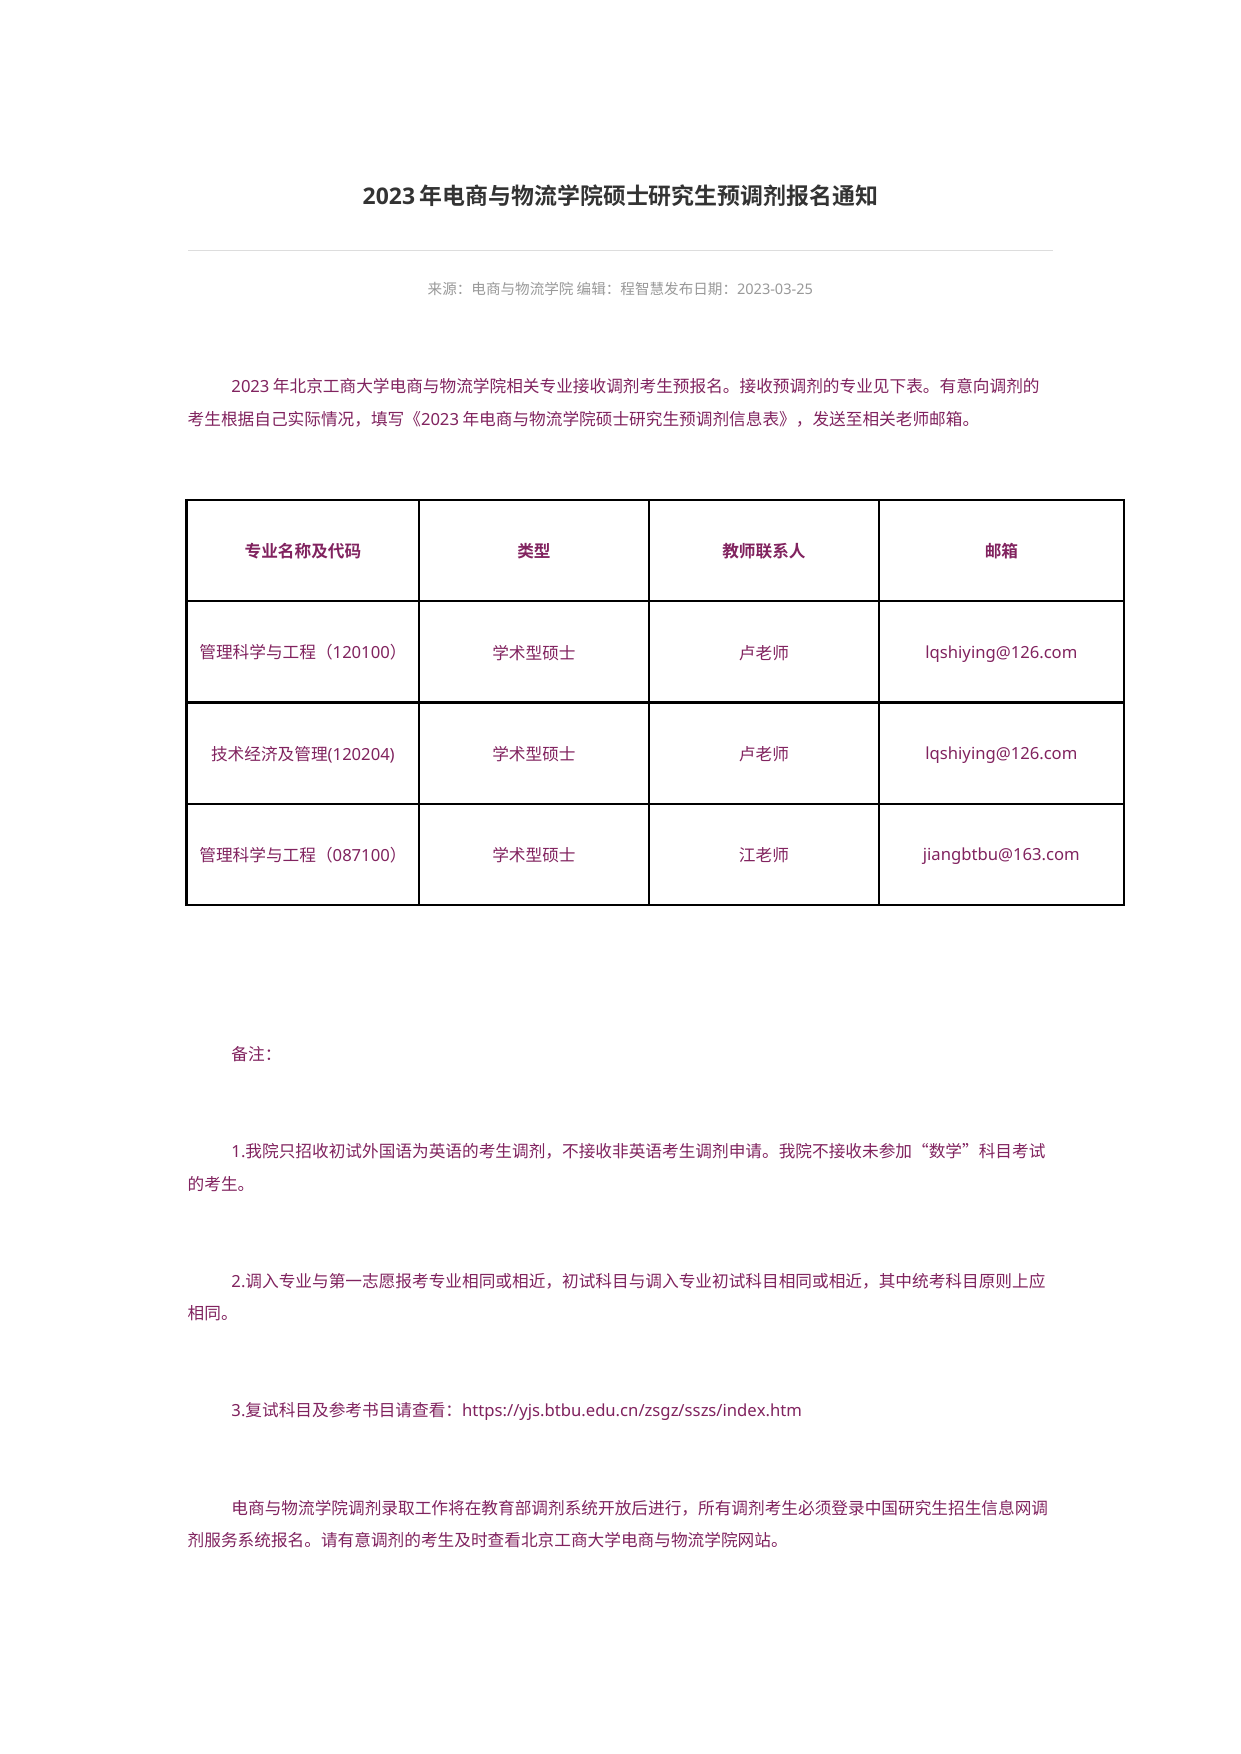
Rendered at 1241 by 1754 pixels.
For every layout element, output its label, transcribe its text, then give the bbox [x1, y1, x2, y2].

text 电商与物流学院调剂录取工作将在教育部调剂系统开放后进行，所有调剂考生必须登录中国研究生招生信息网调剂服务系统报名。请有意调剂的考生及时查看北京工商大学电商与物流学院网站。 [187, 1491, 1053, 1556]
table_cell 学术型硕士 [420, 704, 648, 803]
table_cell 学术型硕士 [420, 602, 648, 701]
table_cell 卢老师 [650, 704, 878, 803]
text 1.我院只招收初试外国语为英语的考生调剂，不接收非英语考生调剂申请。我院不接收未参加“数学”科目考试的考生。 [187, 1134, 1053, 1199]
table_cell 卢老师 [650, 602, 878, 701]
table_cell 学术型硕士 [420, 805, 648, 904]
table_cell 江老师 [650, 805, 878, 904]
text 备注： [187, 1037, 1053, 1069]
table_cell lqshiying@126.com [880, 602, 1123, 701]
table_cell lqshiying@126.com [880, 704, 1123, 803]
table_cell 管理科学与工程（087100） [188, 805, 418, 904]
table_header 教师联系人 [650, 501, 878, 600]
table_header 邮箱 [880, 501, 1123, 600]
text 3.复试科目及参考书目请查看：https://yjs.btbu.edu.cn/zsgz/sszs/index.htm [187, 1393, 1053, 1426]
text 2023年北京工商大学电商与物流学院相关专业接收调剂考生预报名。接收预调剂的专业见下表。有意向调剂的考生根据自己实际情况，填写《2023年电商与物流学院硕士研究生预调剂信息表》，发送至相关老师邮箱。 [187, 369, 1053, 434]
text 2023年电商与物流学院硕士研究生预调剂报名通知 [187, 162, 1053, 251]
table_header 专业名称及代码 [188, 501, 418, 600]
text 来源：电商与物流学院 编辑：程智慧发布日期：2023-03-25 [187, 272, 1053, 304]
table_cell 管理科学与工程（120100） [188, 602, 418, 701]
table_cell 技术经济及管理(120204) [188, 704, 418, 803]
text 2.调入专业与第一志愿报考专业相同或相近，初试科目与调入专业初试科目相同或相近，其中统考科目原则上应相同。 [187, 1264, 1053, 1329]
table_cell jiangbtbu@163.com [880, 805, 1123, 904]
table_header 类型 [420, 501, 648, 600]
